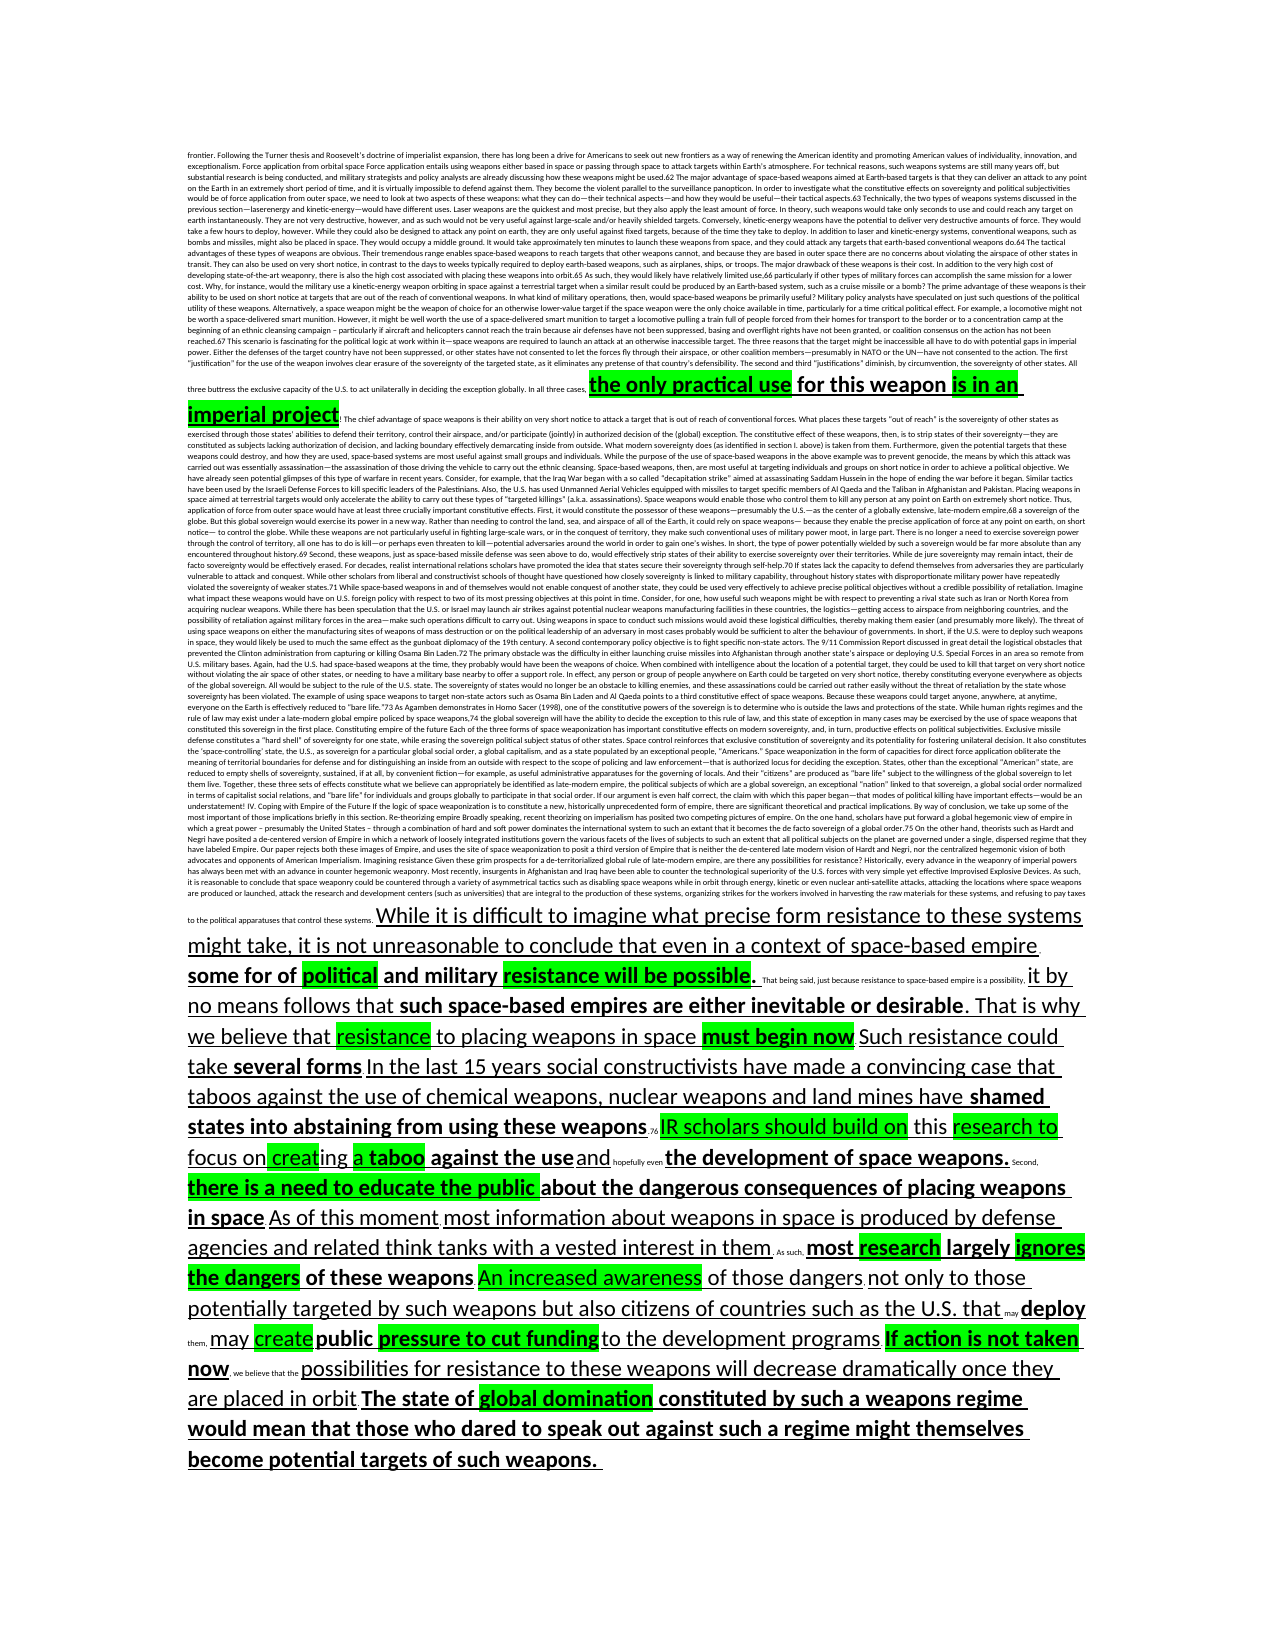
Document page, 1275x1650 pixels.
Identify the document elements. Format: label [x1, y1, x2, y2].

text [187, 150, 1087, 1473]
